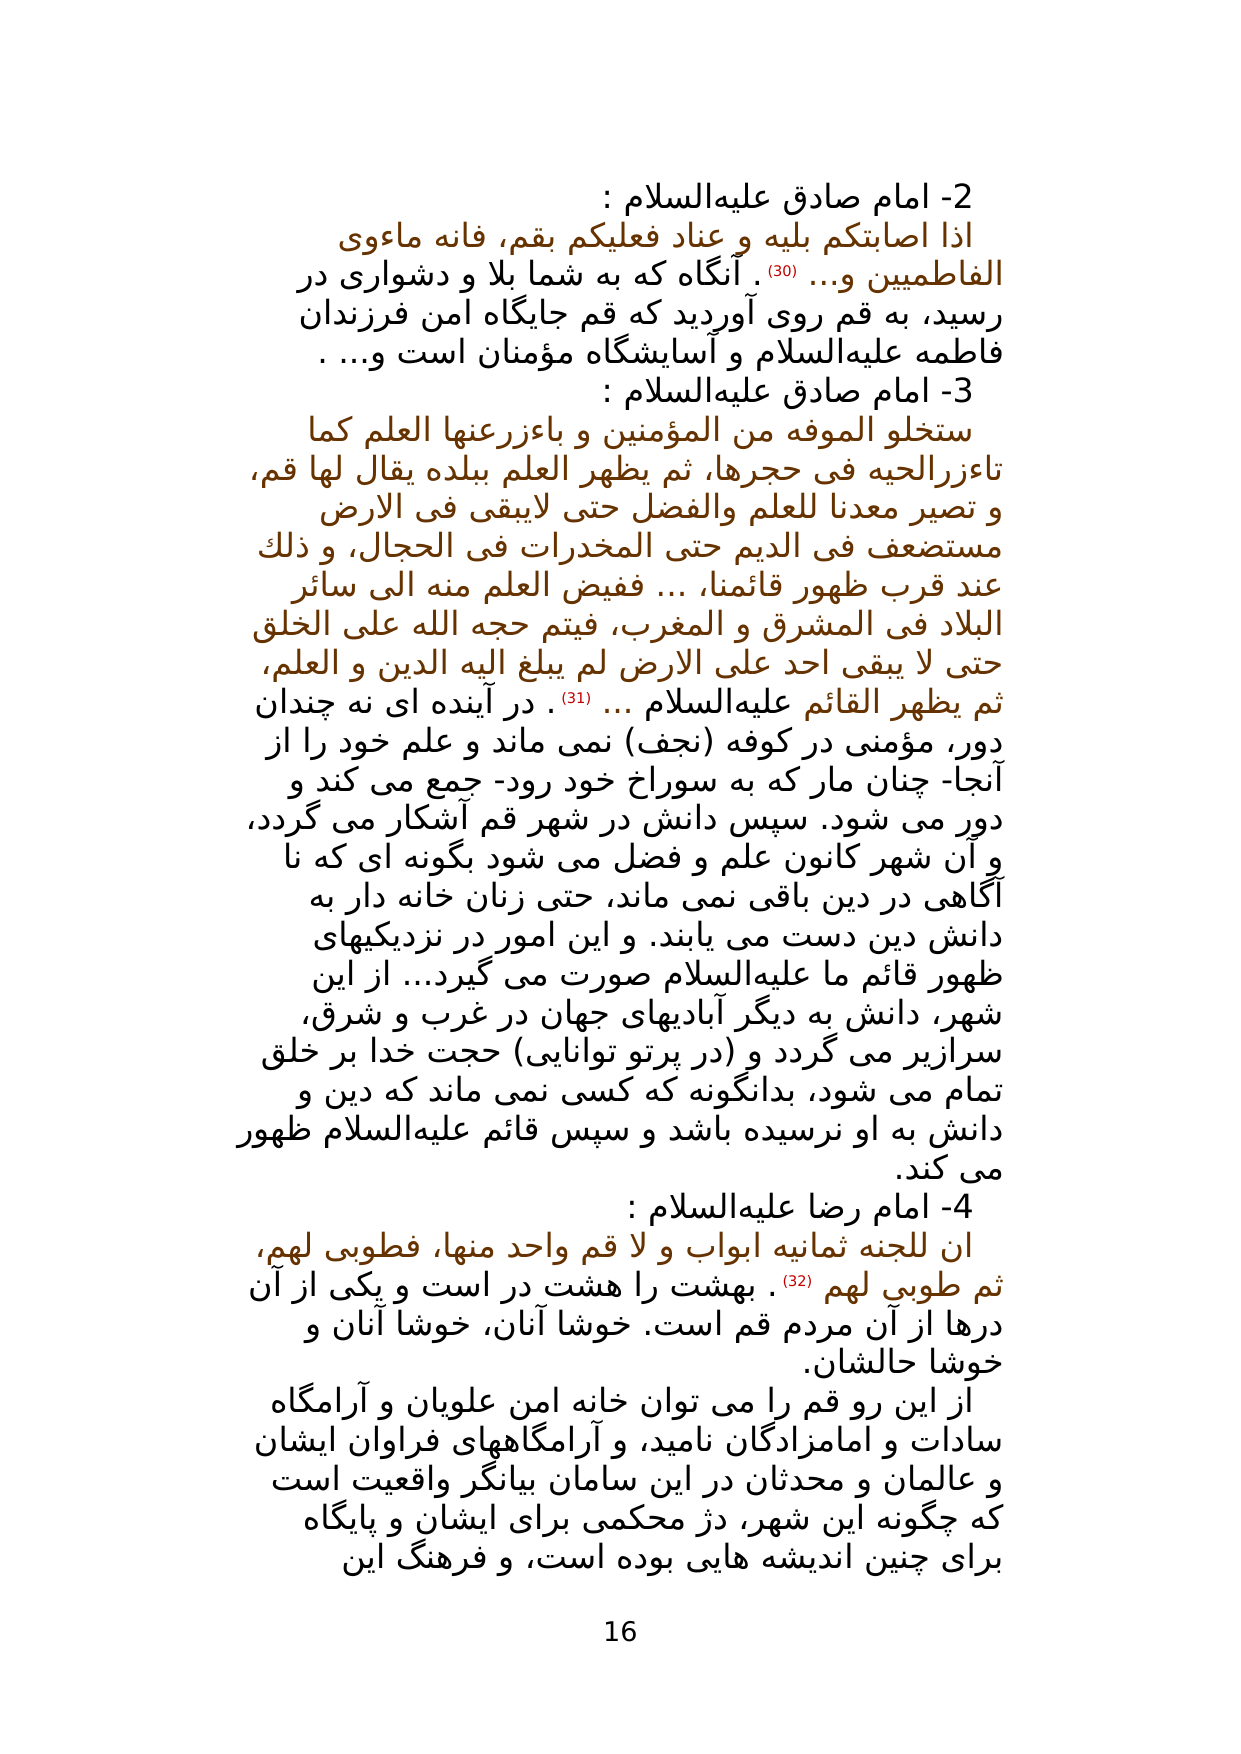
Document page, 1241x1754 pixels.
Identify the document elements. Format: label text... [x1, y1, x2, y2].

text ستخلو الموفه من المؤمنين و باءزرعنها العلم كما تاءزرالحيه فى حجرها، ثم يظهر العلم ببلده يقال لها قم، و تصير معدنا للعلم والفضل حتى لايبقى فى الارض مستضعف فى الديم حتى المخدرات فى الحجال، و ذلك عند قرب ظهور قائمنا، ... ففيض العلم منه الى سائر البلاد فى المشرق و المغرب، فيتم حجه الله على الخلق حتى لا يبقى احد على الارض لم يبلغ اليه الدين و العلم، ثم يظهر القائم عليه‌السلام ... (31) . در آينده اى نه چندان دور، مؤمنى در كوفه (نجف) نمى ماند و علم خود را از آنجا- چنان مار كه به سوراخ خود رود- جمع مى كند و دور مى شود. سپس دانش در شهر قم آشكار مى گردد، و آن شهر كانون علم و فضل مى شود بگونه اى كه نا آگاهى در دين باقى نمى ماند، حتى زنان خانه دار به دانش دين دست مى يابند. و اين امور در نزديكيهاى ظهور قائم ما عليه‌السلام صورت مى گيرد... از اين شهر، دانش به ديگر آباديهاى جهان در غرب و شرق، سرازير مى گردد و (در پرتو توانايى) حجت خدا بر خلق تمام مى شود، بدانگونه كه كسى نمى ماند كه دين و دانش به او نرسيده باشد و سپس قائم عليه‌السلام ظهور مى كند. [236, 410, 1004, 1187]
text ان للجنه ثمانيه ابواب و لا قم واحد منها، فطوبى لهم، ثم طوبى لهم (32) . بهشت را هشت در است و يكى از آن درها از آن مردم قم است. خوشا آنان، خوشا آنان و خوشا حالشان. [236, 1226, 1004, 1382]
text اذا اصابتكم بليه و عناد فعليكم بقم، فانه ماءوى الفاطميين و... (30) . آنگاه كه به شما بلا و دشوارى در رسيد، به قم روى آورديد كه قم جايگاه امن فرزندان فاطمه عليه‌السلام و آسايشگاه مؤمنان است و... . [236, 216, 1004, 371]
text 2- امام صادق عليه‌السلام : [236, 177, 1004, 216]
text 4- امام رضا عليه‌السلام : [236, 1187, 1004, 1226]
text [236, 1382, 1004, 1576]
text 3- امام صادق عليه‌السلام : [236, 371, 1004, 410]
